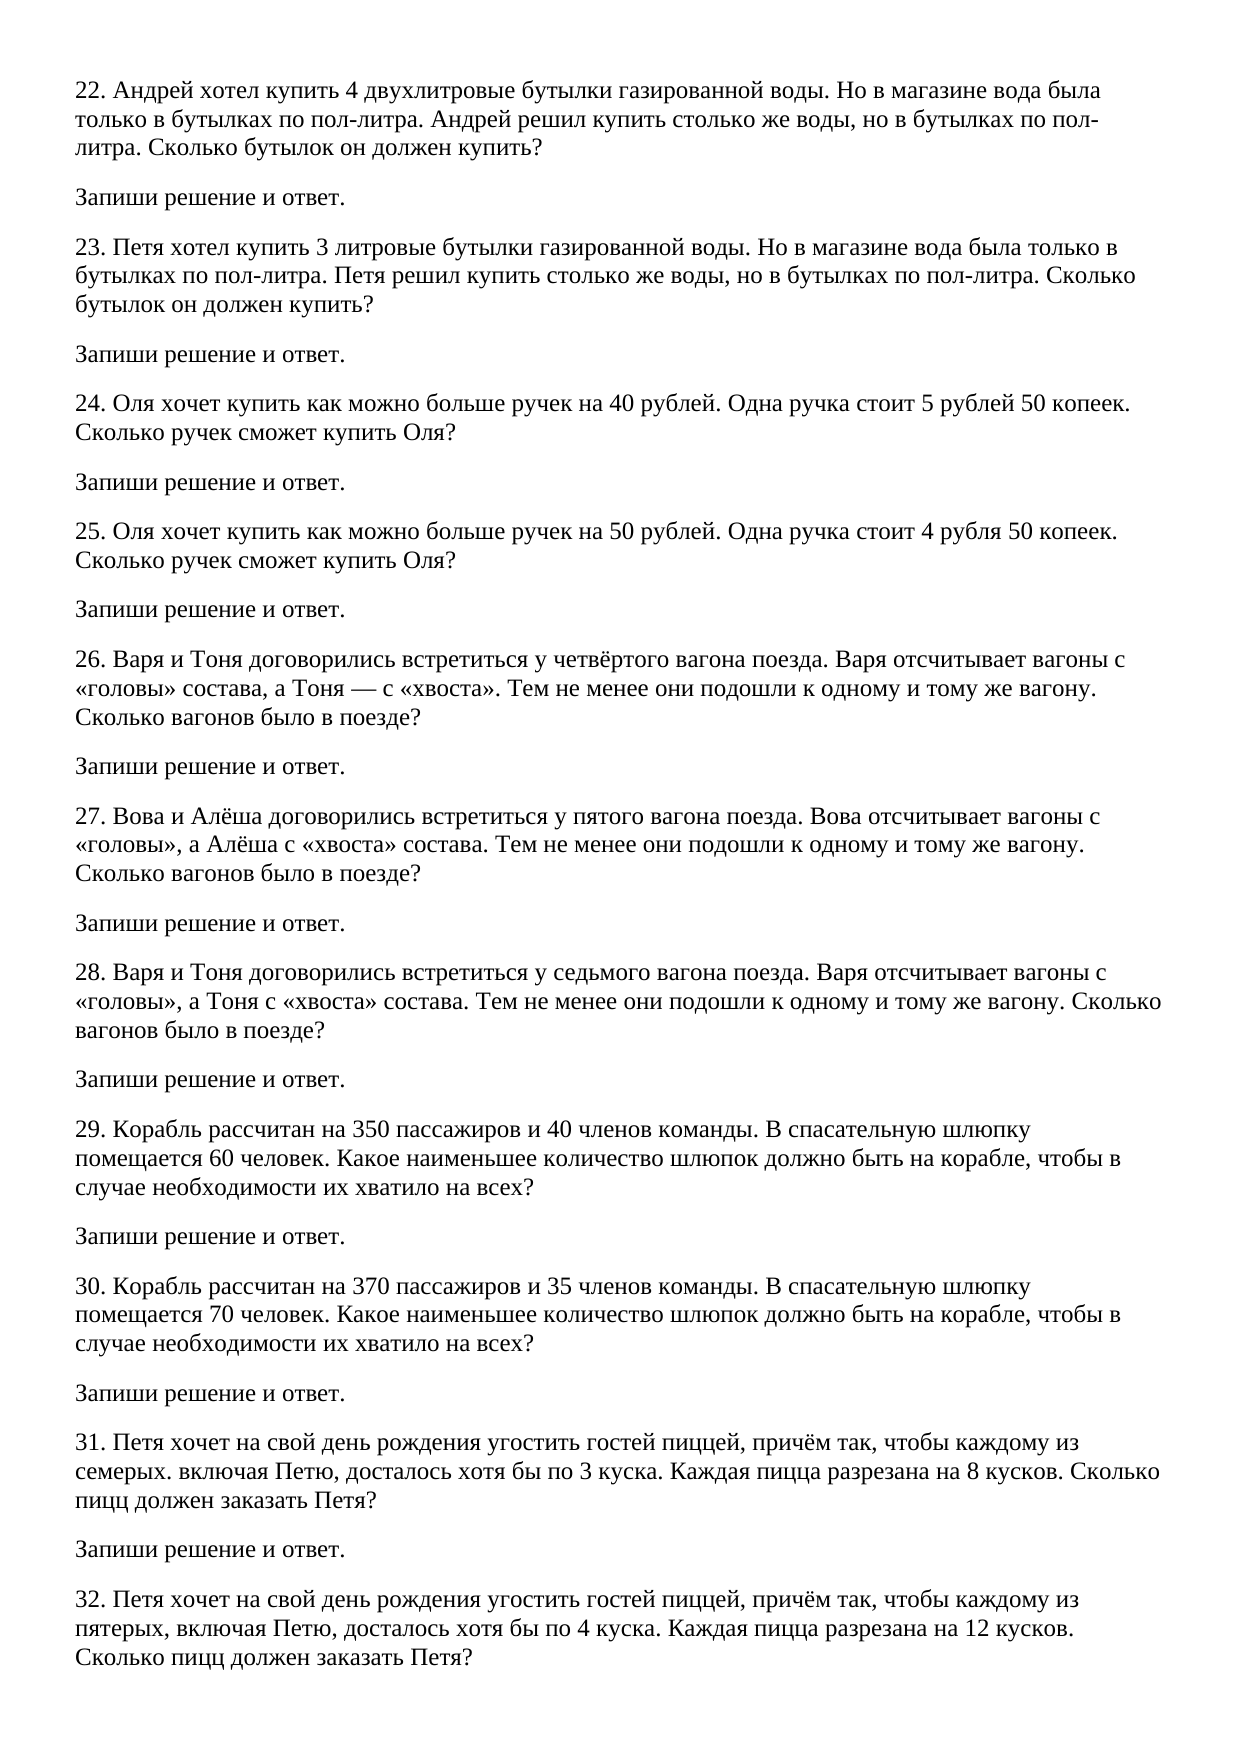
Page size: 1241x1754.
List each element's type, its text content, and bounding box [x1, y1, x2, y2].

text Запиши решение и ответ. [75, 182, 1165, 211]
text 23. Петя хотел купить 3 литровые бутылки газированной воды. Но в магазине вода была только в бутылках по пол-литра. Петя решил купить столько же воды, но в бутылках по пол-литра. Сколько бутылок он должен купить? [75, 232, 1165, 318]
text Запиши решение и ответ. [75, 1221, 1165, 1250]
text 25. Оля хочет купить как можно больше ручек на 50 рублей. Одна ручка стоит 4 рубля 50 копеек. Сколько ручек сможет купить Оля? [75, 516, 1165, 574]
text 26. Варя и Тоня договорились встретиться у четвёртого вагона поезда. Варя отсчитывает вагоны с «головы» состава, а Тоня — с «хвоста». Тем не менее они подошли к одному и тому же вагону. Сколько вагонов было в поезде? [75, 644, 1165, 730]
text Запиши решение и ответ. [75, 1534, 1165, 1563]
text 32. Петя хочет на свой день рождения угостить гостей пиццей, причём так, чтобы каждому из пятерых, включая Петю, досталось хотя бы по 4 куска. Каждая пицца разрезана на 12 кусков. Сколько пицц должен заказать Петя? [75, 1584, 1165, 1670]
text Запиши решение и ответ. [75, 339, 1165, 367]
text 24. Оля хочет купить как можно больше ручек на 40 рублей. Одна ручка стоит 5 рублей 50 копеек. Сколько ручек сможет купить Оля? [75, 388, 1165, 446]
text 30. Корабль рассчитан на 370 пассажиров и 35 членов команды. В спасательную шлюпку помещается 70 человек. Какое наименьшее количество шлюпок должно быть на корабле, чтобы в случае необходимости их хватило на всех? [75, 1271, 1165, 1357]
text 28. Варя и Тоня договорились встретиться у седьмого вагона поезда. Варя отсчитывает вагоны с «головы», а Тоня с «хвоста» состава. Тем не менее они подошли к одному и тому же вагону. Сколько вагонов было в поезде? [75, 957, 1165, 1044]
text Запиши решение и ответ. [75, 594, 1165, 623]
text Запиши решение и ответ. [75, 908, 1165, 937]
text Запиши решение и ответ. [75, 1378, 1165, 1407]
text 29. Корабль рассчитан на 350 пассажиров и 40 членов команды. В спасательную шлюпку помещается 60 человек. Какое наименьшее количество шлюпок должно быть на корабле, чтобы в случае необходимости их хватило на всех? [75, 1114, 1165, 1200]
text Запиши решение и ответ. [75, 467, 1165, 495]
text Запиши решение и ответ. [75, 1064, 1165, 1093]
text 27. Вова и Алёша договорились встретиться у пятого вагона поезда. Вова отсчитывает вагоны с «головы», а Алёша с «хвоста» состава. Тем не менее они подошли к одному и тому же вагону. Сколько вагонов было в поезде? [75, 801, 1165, 887]
text 31. Петя хочет на свой день рождения угостить гостей пиццей, причём так, чтобы каждому из семерых. включая Петю, досталось хотя бы по 3 куска. Каждая пицца разрезана на 8 кусков. Сколько пицц должен заказать Петя? [75, 1427, 1165, 1514]
text Запиши решение и ответ. [75, 751, 1165, 780]
text 22. Андрей хотел купить 4 двухлитровые бутылки газированной воды. Но в магазине вода была только в бутылках по пол-литра. Андрей решил купить столько же воды, но в бутылках по пол-литра. Сколько бутылок он должен купить? [75, 75, 1165, 161]
